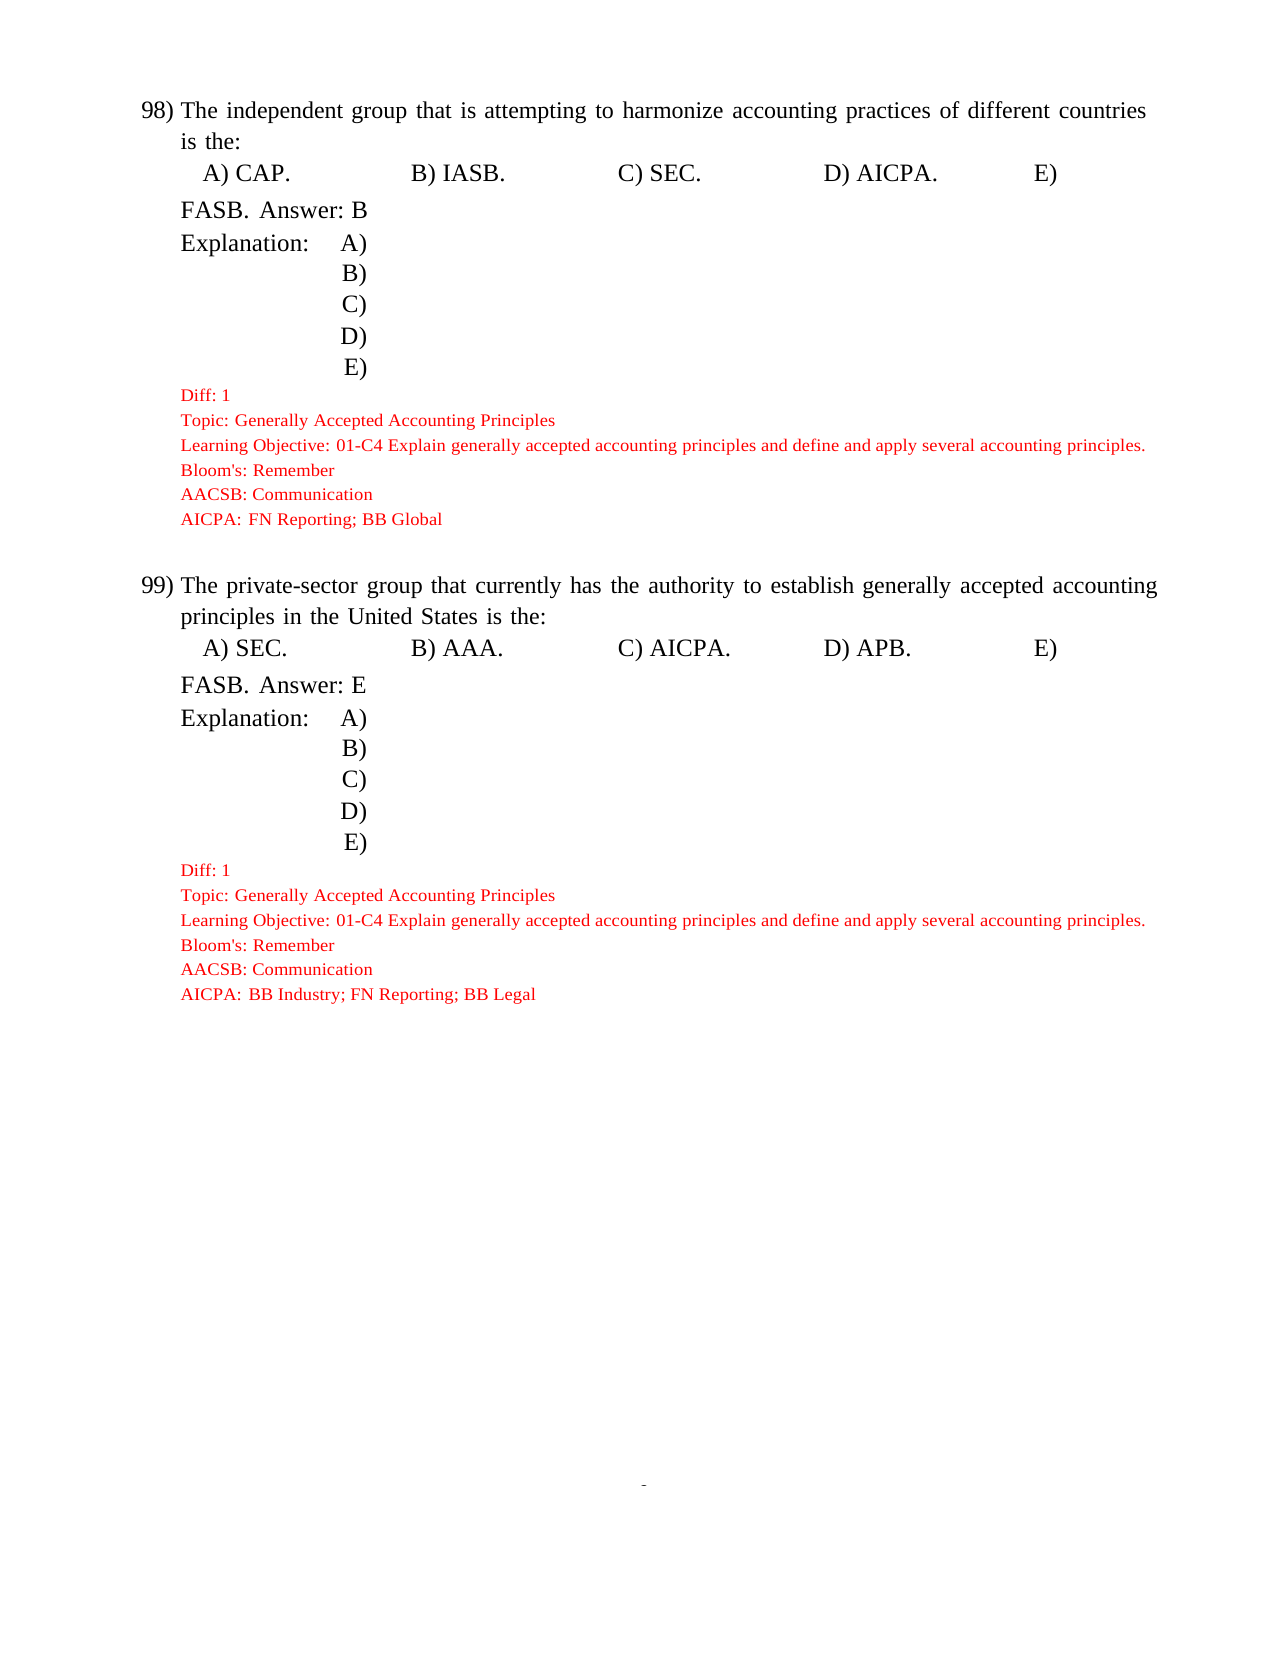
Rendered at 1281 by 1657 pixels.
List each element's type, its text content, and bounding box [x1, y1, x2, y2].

text D) [340, 796, 1147, 824]
text AICPA: FN Reporting; BB Global [180, 509, 1147, 529]
text Learning Objective: 01-C4 Explain generally accepted accounting principles and define and apply several accounting principles. Bloom's: Remember [180, 435, 1147, 480]
text AACSB: Communication [180, 959, 1147, 979]
text AACSB: Communication [180, 484, 1147, 504]
text C) [342, 289, 1147, 318]
text Explanation: A) [180, 233, 1203, 256]
text C) [342, 764, 1147, 793]
text AICPA: BB Industry; FN Reporting; BB Legal [180, 984, 1147, 1004]
list The independent group that is attempting to harmonize accounting practices of different countries is the: [141, 96, 1159, 155]
list The private-sector group that currently has the authority to establish generally accepted accounting principles in the United States is the: [141, 571, 1168, 630]
text Explanation: A) [180, 708, 1203, 731]
text Topic: Generally Accepted Accounting Principles [180, 410, 1147, 430]
text E) [343, 352, 1147, 381]
subtitle CAP. B) IASB. C) SEC. D) AICPA. E) FASB. Answer: B [180, 158, 1133, 224]
text Learning Objective: 01-C4 Explain generally accepted accounting principles and define and apply several accounting principles. Bloom's: Remember [180, 910, 1147, 955]
text B) [342, 258, 1147, 287]
text Diff: 1 [180, 385, 1147, 405]
text D) [340, 321, 1147, 349]
text E) [343, 827, 1147, 856]
text B) [342, 733, 1147, 762]
text Diff: 1 [180, 860, 1147, 880]
subtitle SEC. B) AAA. C) AICPA. D) APB. E) FASB. Answer: E [180, 633, 1133, 699]
text Topic: Generally Accepted Accounting Principles [180, 885, 1147, 905]
